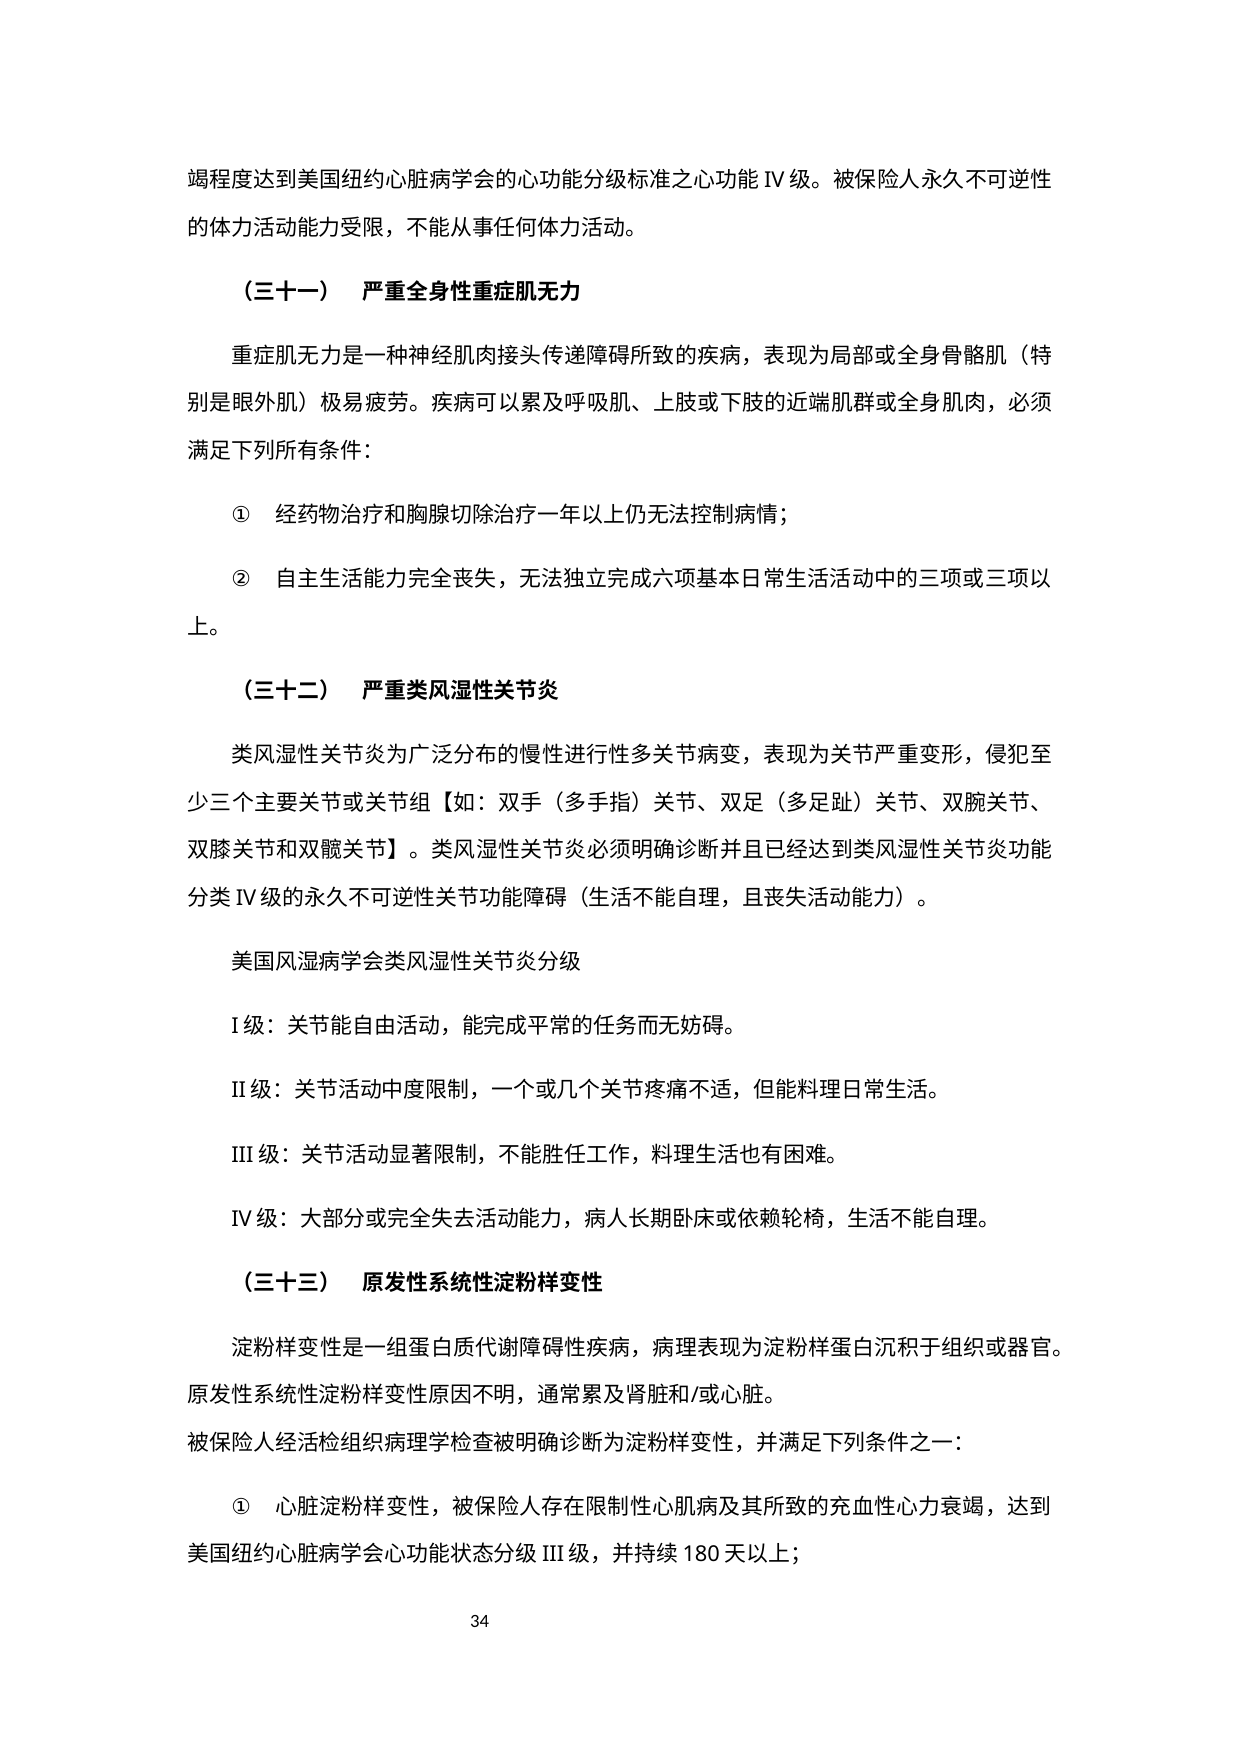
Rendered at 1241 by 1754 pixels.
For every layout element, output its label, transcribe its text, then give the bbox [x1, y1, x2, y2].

list 心脏淀粉样变性，被保险人存在限制性心肌病及其所致的充血性心力衰竭，达到美国纽约心脏病学会心功能状态分级III级，并持续180天以上； [187, 1489, 1053, 1568]
list 原发性系统性淀粉样变性 [187, 1265, 1053, 1297]
list 自主生活能力完全丧失，无法独立完成六项基本日常生活活动中的三项或三项以上。 [187, 561, 1053, 641]
list 美国风湿病学会类风湿性关节炎分级 [187, 944, 1053, 976]
list II级：关节活动中度限制，一个或几个关节疼痛不适，但能料理日常生活。 [187, 1072, 1053, 1104]
list IV级：大部分或完全失去活动能力，病人长期卧床或依赖轮椅，生活不能自理。 [187, 1201, 1053, 1233]
list 经药物治疗和胸腺切除治疗一年以上仍无法控制病情； [187, 497, 1053, 529]
list 严重全身性重症肌无力 [187, 274, 1053, 305]
list 严重类风湿性关节炎 [187, 673, 1053, 705]
list III级：关节活动显著限制，不能胜任工作，料理生活也有困难。 [187, 1137, 1053, 1168]
list 淀粉样变性是一组蛋白质代谢障碍性疾病，病理表现为淀粉样蛋白沉积于组织或器官。原发性系统性淀粉样变性原因不明，通常累及肾脏和/或心脏。 被保险人经活检组织病理学检查被明确诊断为淀粉样变性，并满足下列条件之一： [187, 1329, 1053, 1456]
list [187, 162, 1053, 241]
list 类风湿性关节炎为广泛分布的慢性进行性多关节病变，表现为关节严重变形，侵犯至少三个主要关节或关节组【如：双手（多手指）关节、双足（多足趾）关节、双腕关节、双膝关节和双髋关节】。类风湿性关节炎必须明确诊断并且已经达到类风湿性关节炎功能分类IV级的永久不可逆性关节功能障碍（生活不能自理，且丧失活动能力）。 [187, 737, 1053, 912]
list 重症肌无力是一种神经肌肉接头传递障碍所致的疾病，表现为局部或全身骨骼肌（特别是眼外肌）极易疲劳。疾病可以累及呼吸肌、上肢或下肢的近端肌群或全身肌肉，必须满足下列所有条件： [187, 338, 1053, 464]
list I级：关节能自由活动，能完成平常的任务而无妨碍。 [187, 1008, 1053, 1040]
